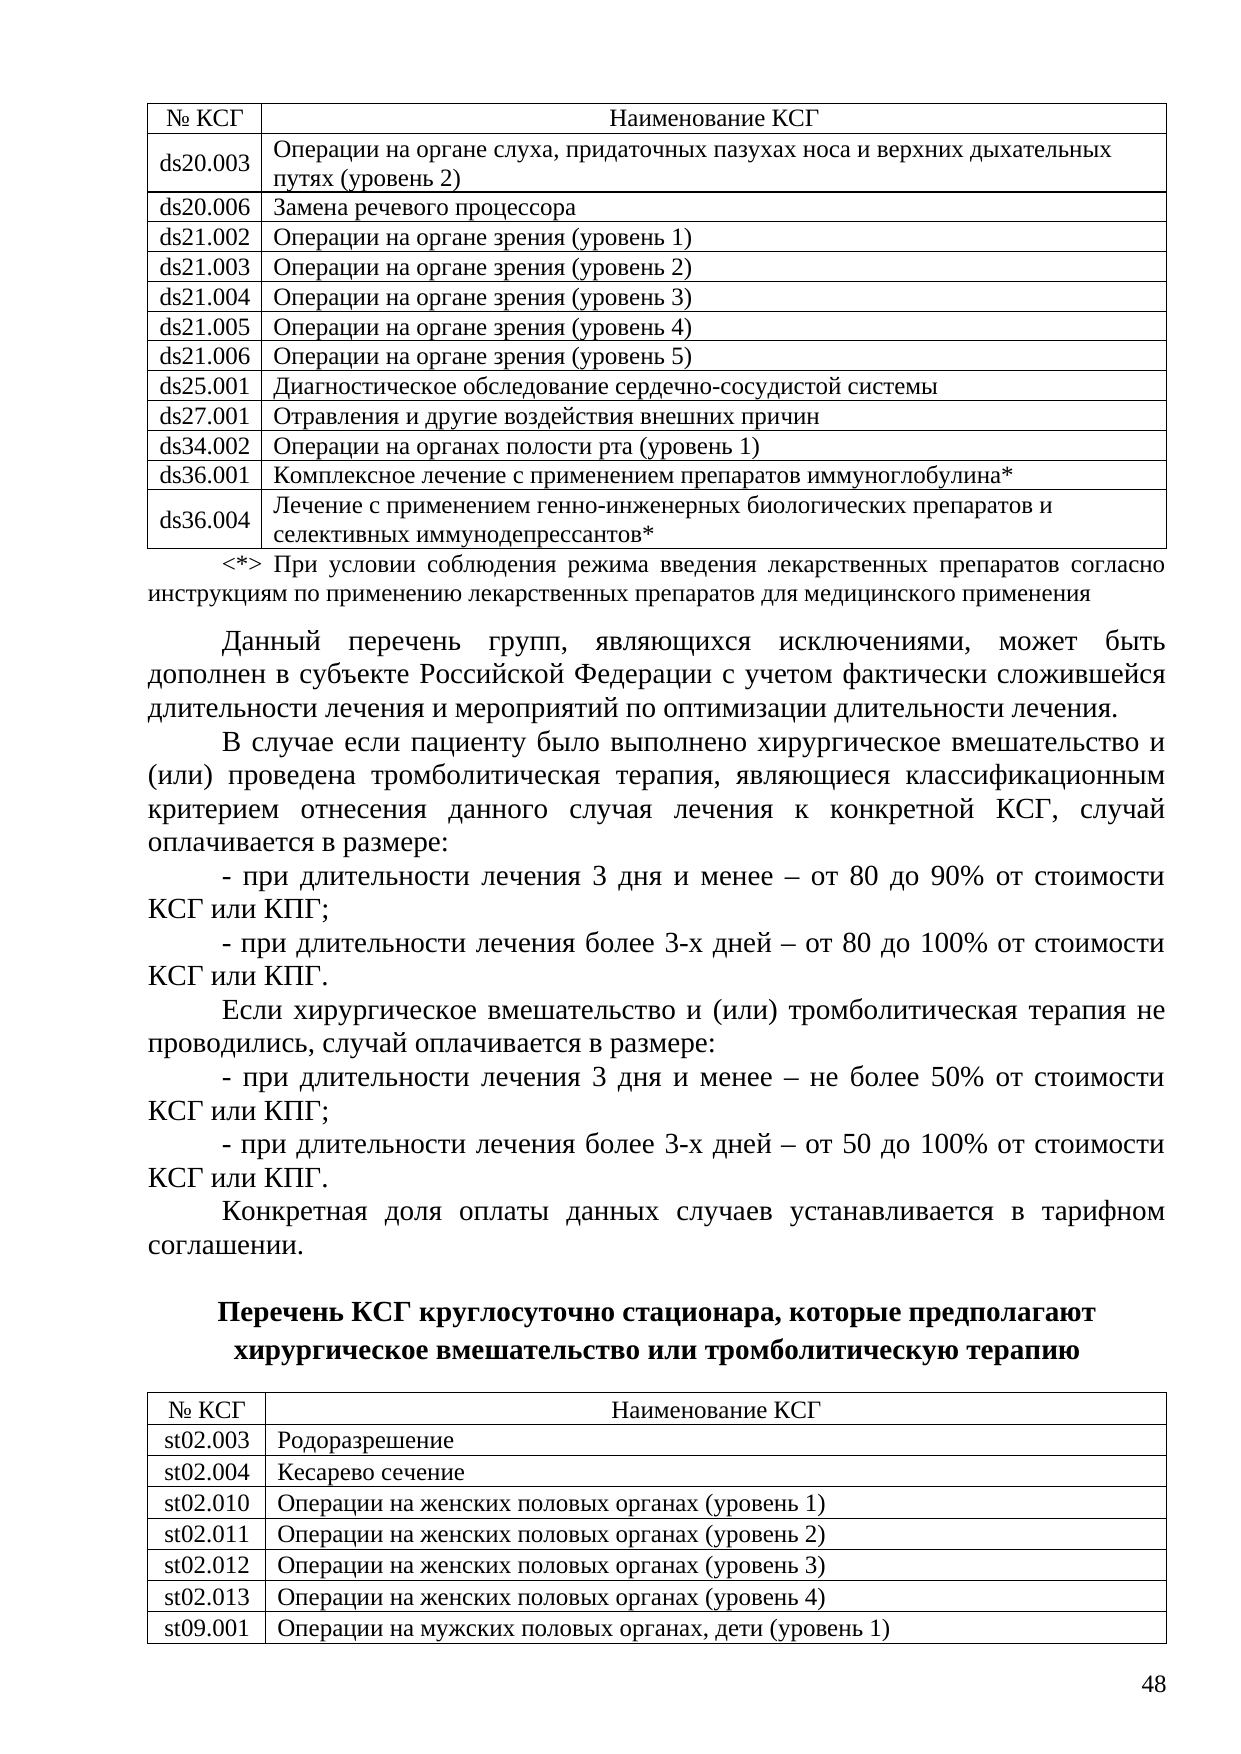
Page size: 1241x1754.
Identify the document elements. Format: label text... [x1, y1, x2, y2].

text - при длительности лечения более 3-х дней – от 50 до 100% от стоимости КСГ или КПГ. [148, 1126, 1166, 1193]
text - при длительности лечения 3 дня и менее – не более 50% от стоимости КСГ или КПГ; [148, 1059, 1166, 1126]
table_header № КСГ [148, 1393, 265, 1424]
table_cell st09.001 [148, 1612, 265, 1642]
text <*> При условии соблюдения режима введения лекарственных препаратов согласно инструкциям по применению лекарственных препаратов для медицинского применения [148, 549, 1166, 606]
table_cell Операции на женских половых органах (уровень 2) [266, 1519, 1166, 1549]
table_cell ds21.002 [148, 222, 261, 251]
table_header Наименование КСГ [262, 104, 1166, 133]
table_cell Операции на мужских половых органах, дети (уровень 1) [266, 1612, 1166, 1642]
table_cell ds27.001 [148, 401, 261, 430]
table_cell Лечение с применением генно-инженерных биологических препаратов и селективных иммунодепрессантов* [262, 490, 1166, 548]
table_header Наименование КСГ [266, 1393, 1166, 1424]
text - при длительности лечения более 3-х дней – от 80 до 100% от стоимости КСГ или КПГ. [148, 925, 1166, 992]
table_cell st02.003 [148, 1425, 265, 1455]
table_cell st02.012 [148, 1550, 265, 1580]
table_cell ds20.006 [148, 193, 261, 221]
table_cell Родоразрешение [266, 1425, 1166, 1455]
table_cell Кесарево сечение [266, 1456, 1166, 1486]
text - при длительности лечения 3 дня и менее – от 80 до 90% от стоимости КСГ или КПГ; [148, 858, 1166, 925]
table_cell ds34.002 [148, 431, 261, 459]
table_cell ds21.003 [148, 252, 261, 281]
table_cell Операции на органе зрения (уровень 3) [262, 282, 1166, 311]
table_cell Операции на органе зрения (уровень 1) [262, 222, 1166, 251]
table_cell Комплексное лечение с применением препаратов иммуноглобулина* [262, 461, 1166, 489]
table_cell ds21.006 [148, 341, 261, 370]
table_cell Операции на органе зрения (уровень 2) [262, 252, 1166, 281]
table_cell Операции на органе слуха, придаточных пазухах носа и верхних дыхательных путях (уровень 2) [262, 134, 1166, 191]
table_cell ds21.004 [148, 282, 261, 311]
text Если хирургическое вмешательство и (или) тромболитическая терапия не проводились, случай оплачивается в размере: [148, 992, 1166, 1059]
table_cell Операции на женских половых органах (уровень 4) [266, 1581, 1166, 1611]
table_cell Операции на женских половых органах (уровень 1) [266, 1487, 1166, 1517]
table_cell Операции на органах полости рта (уровень 1) [262, 431, 1166, 459]
text Данный перечень групп, являющихся исключениями, может быть дополнен в субъекте Российской Федерации с учетом фактически сложившейся длительности лечения и мероприятий по оптимизации длительности лечения. [148, 623, 1166, 724]
table_cell Диагностическое обследование сердечно-сосудистой системы [262, 371, 1166, 400]
table_cell st02.010 [148, 1487, 265, 1517]
table_cell ds36.001 [148, 461, 261, 489]
table_cell st02.013 [148, 1581, 265, 1611]
table_cell st02.011 [148, 1519, 265, 1549]
text Перечень КСГ круглосуточно стационара, которые предполагают хирургическое вмешательство или тромболитическую терапию [148, 1294, 1166, 1366]
table_cell st02.004 [148, 1456, 265, 1486]
table_cell Операции на органе зрения (уровень 4) [262, 312, 1166, 340]
table_cell ds25.001 [148, 371, 261, 400]
table_cell Замена речевого процессора [262, 193, 1166, 221]
text В случае если пациенту было выполнено хирургическое вмешательство и (или) проведена тромболитическая терапия, являющиеся классификационным критерием отнесения данного случая лечения к конкретной КСГ, случай оплачивается в размере: [148, 724, 1166, 858]
table_cell ds36.004 [148, 490, 261, 548]
table_cell Операции на женских половых органах (уровень 3) [266, 1550, 1166, 1580]
table_header № КСГ [148, 104, 261, 133]
table_cell ds20.003 [148, 134, 261, 191]
table_cell Отравления и другие воздействия внешних причин [262, 401, 1166, 430]
table_cell Операции на органе зрения (уровень 5) [262, 341, 1166, 370]
text Конкретная доля оплаты данных случаев устанавливается в тарифном соглашении. [148, 1193, 1166, 1260]
table_cell ds21.005 [148, 312, 261, 340]
